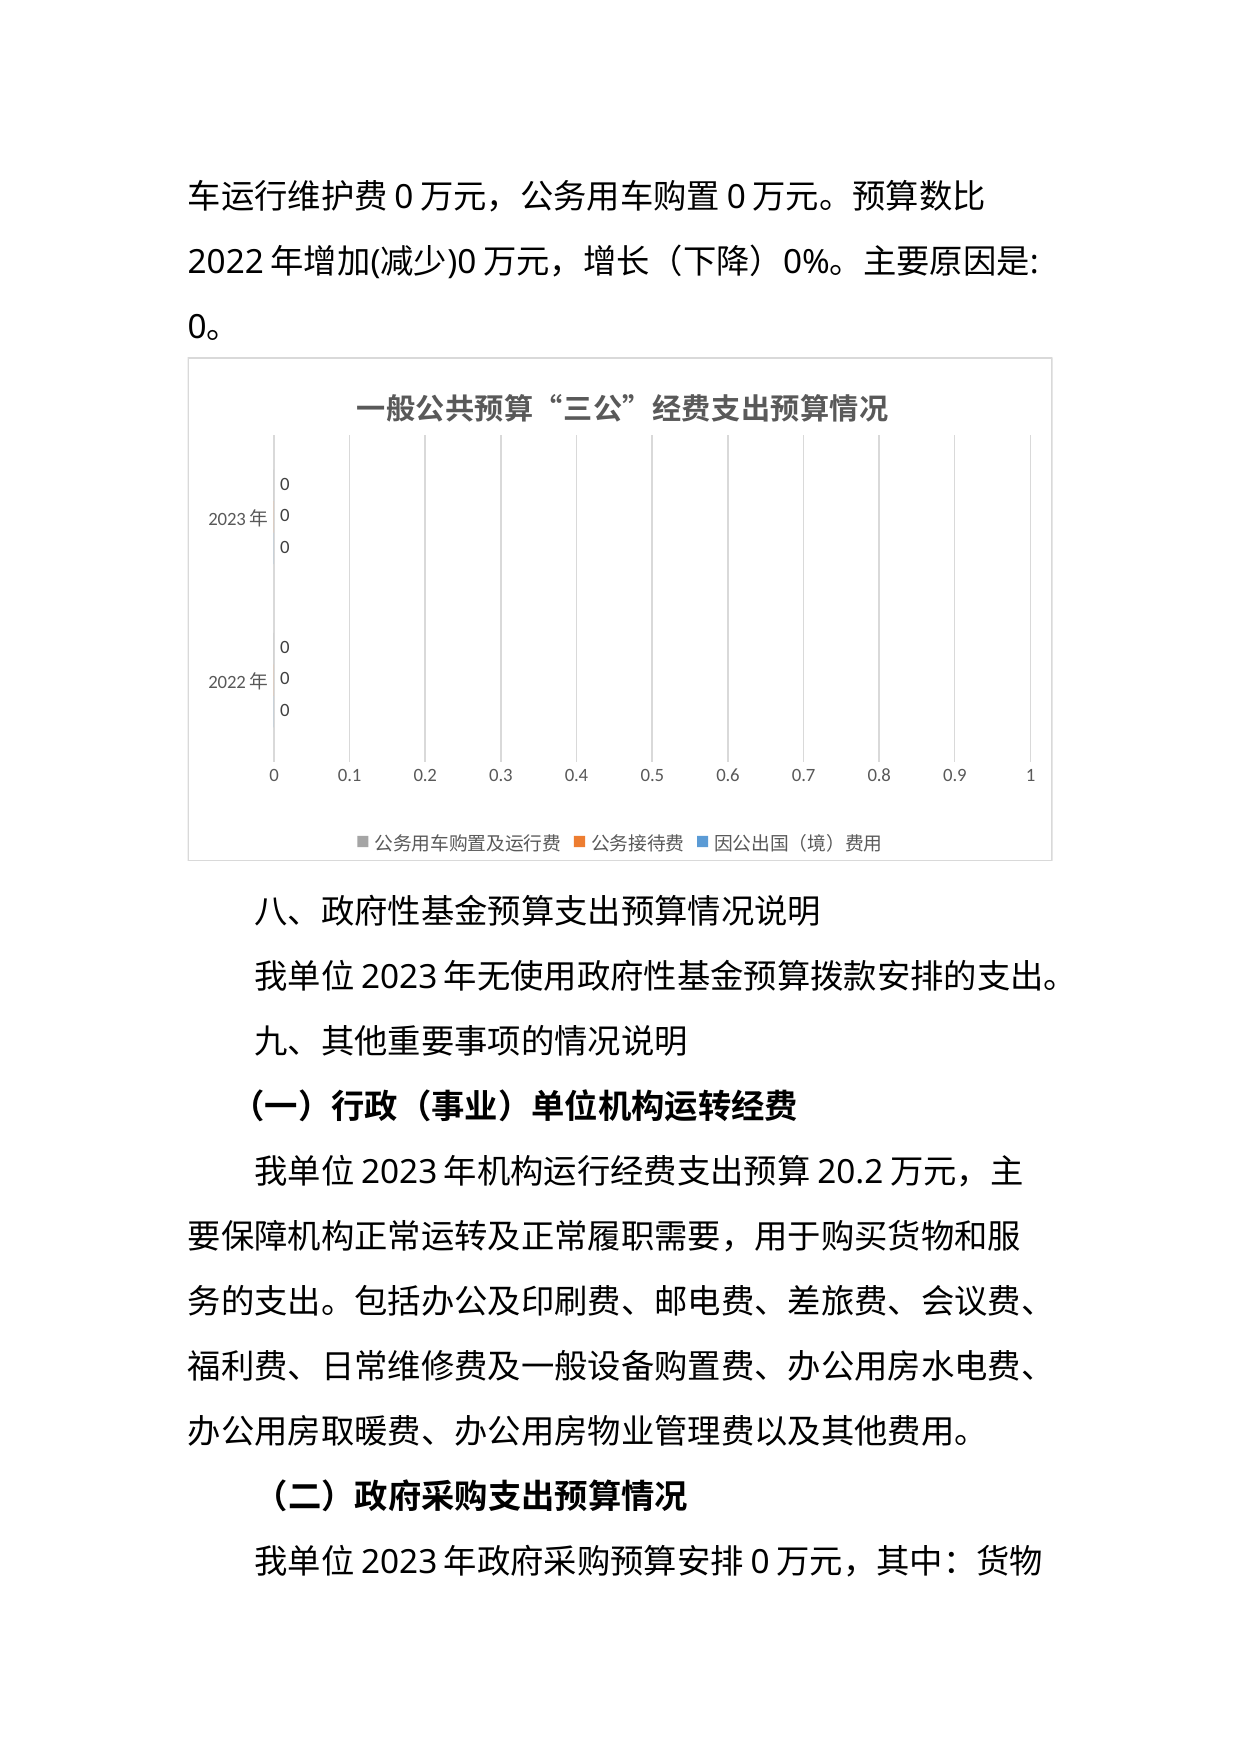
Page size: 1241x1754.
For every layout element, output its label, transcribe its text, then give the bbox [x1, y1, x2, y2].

text （一）行政（事业）单位机构运转经费 [231, 1072, 1053, 1137]
list 政府性基金预算支出预算情况说明 [187, 877, 1053, 942]
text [187, 1527, 1053, 1592]
text （二）政府采购支出预算情况 [187, 1462, 1053, 1527]
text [187, 162, 1053, 357]
list 其他重要事项的情况说明 [187, 1007, 1053, 1072]
text 我单位2023年无使用政府性基金预算拨款安排的支出。 [187, 942, 1053, 1007]
text 我单位2023年机构运行经费支出预算20.2万元，主要保障机构正常运转及正常履职需要，用于购买货物和服务的支出。包括办公及印刷费、邮电费、差旅费、会议费、福利费、日常维修费及一般设备购置费、办公用房水电费、办公用房取暖费、办公用房物业管理费以及其他费用。 [187, 1137, 1053, 1462]
